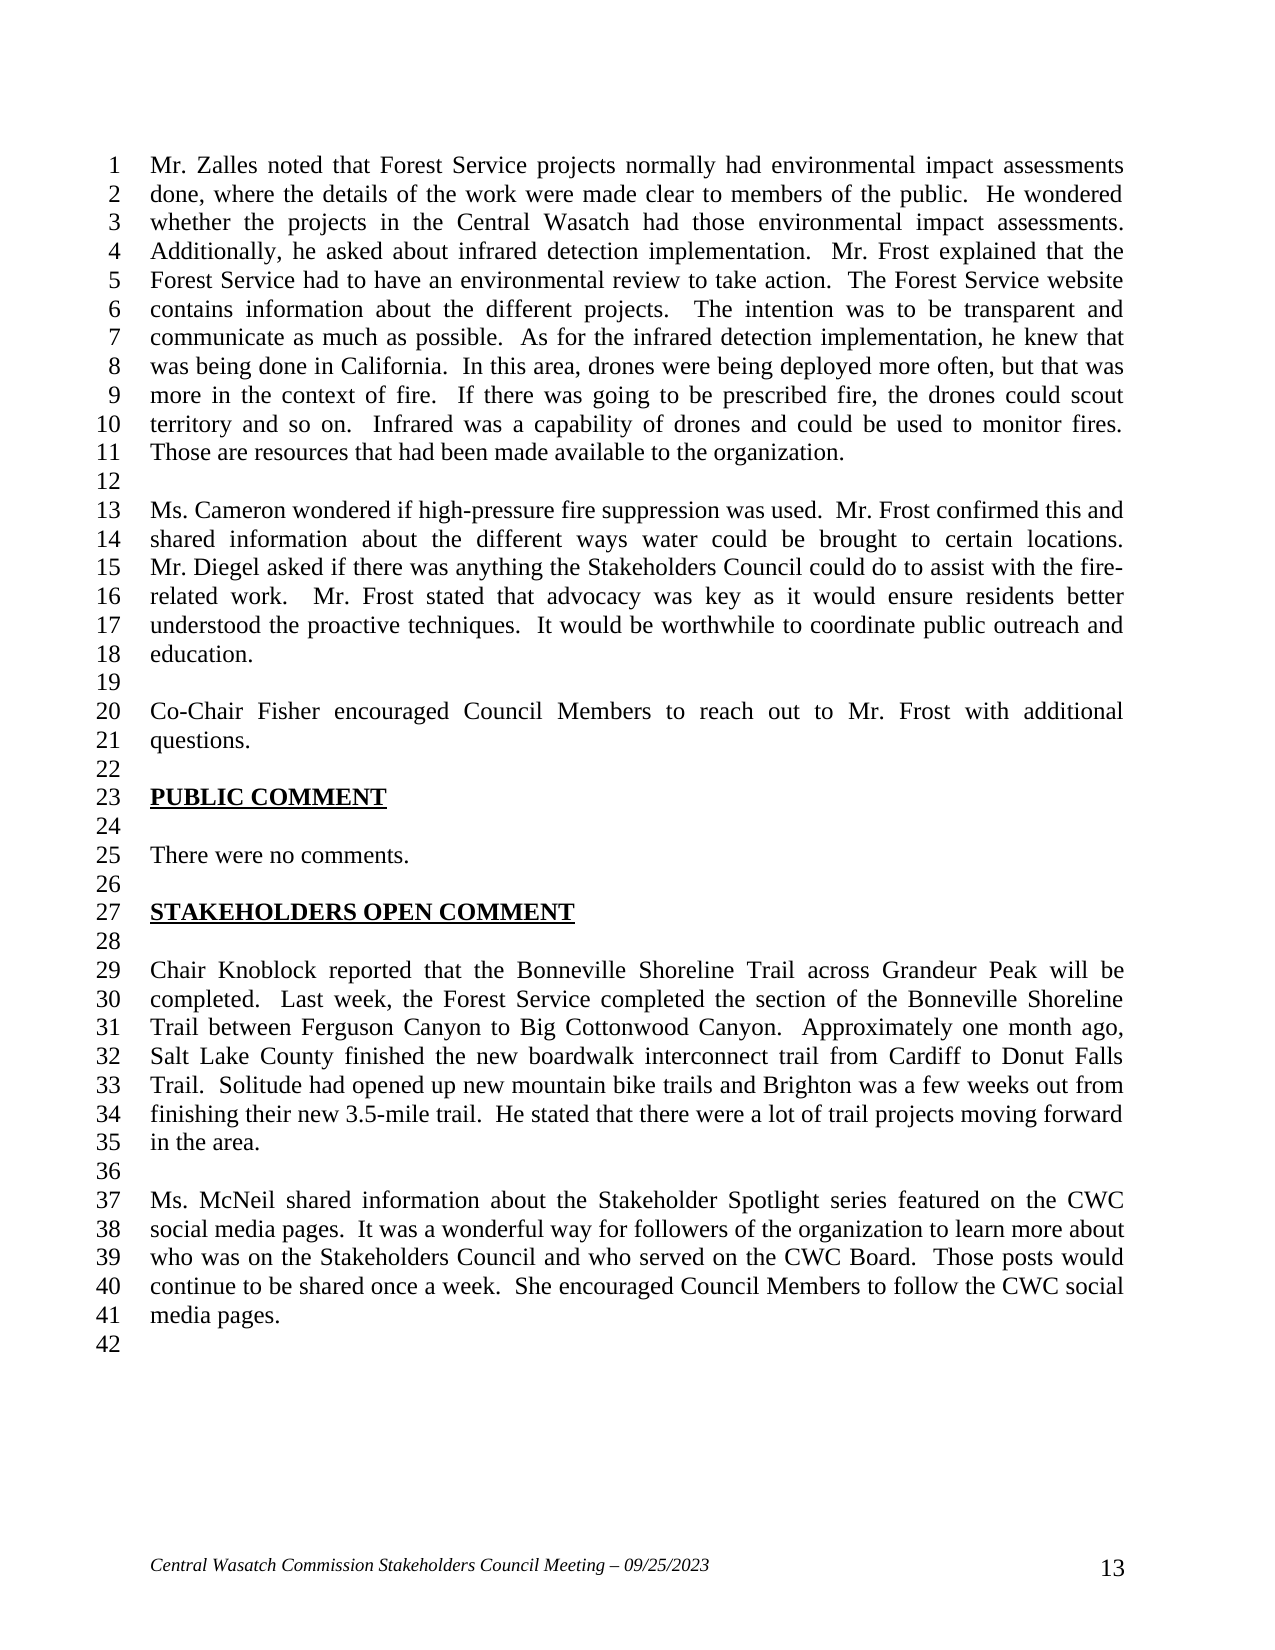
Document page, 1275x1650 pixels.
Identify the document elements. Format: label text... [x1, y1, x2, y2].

text STAKEHOLDERS OPEN COMMENT [150, 897, 1125, 926]
text PUBLIC COMMENT [150, 782, 1125, 811]
text Chair Knoblock reported that the Bonneville Shoreline Trail across Grandeur Peak will be completed. Last week, the Forest Service completed the section of the Bonneville Shoreline Trail between Ferguson Canyon to Big Cottonwood Canyon. Approximately one month ago, Salt Lake County finished the new boardwalk interconnect trail from Cardiff to Donut Falls Trail. Solitude had opened up new mountain bike trails and Brighton was a few weeks out from finishing their new 3.5-mile trail. He stated that there were a lot of trail projects moving forward in the area. [150, 955, 1125, 1156]
text Ms. McNeil shared information about the Stakeholder Spotlight series featured on the CWC social media pages. It was a wonderful way for followers of the organization to learn more about who was on the Stakeholders Council and who served on the CWC Board. Those posts would continue to be shared once a week. She encouraged Council Members to follow the CWC social media pages. [150, 1185, 1125, 1329]
text Ms. Cameron wondered if high-pressure fire suppression was used. Mr. Frost confirmed this and shared information about the different ways water could be brought to certain locations. Mr. Diegel asked if there was anything the Stakeholders Council could do to assist with the fire-related work. Mr. Frost stated that advocacy was key as it would ensure residents better understood the proactive techniques. It would be worthwhile to coordinate public outreach and education. [150, 495, 1125, 667]
text There were no comments. [150, 840, 1125, 869]
text Mr. Zalles noted that Forest Service projects normally had environmental impact assessments done, where the details of the work were made clear to members of the public. He wondered whether the projects in the Central Wasatch had those environmental impact assessments. Additionally, he asked about infrared detection implementation. Mr. Frost explained that the Forest Service had to have an environmental review to take action. The Forest Service website contains information about the different projects. The intention was to be transparent and communicate as much as possible. As for the infrared detection implementation, he knew that was being done in California. In this area, drones were being deployed more often, but that was more in the context of fire. If there was going to be prescribed fire, the drones could scout territory and so on. Infrared was a capability of drones and could be used to monitor fires. Those are resources that had been made available to the organization. [150, 150, 1125, 466]
text Co-Chair Fisher encouraged Council Members to reach out to Mr. Frost with additional questions. [150, 696, 1125, 754]
